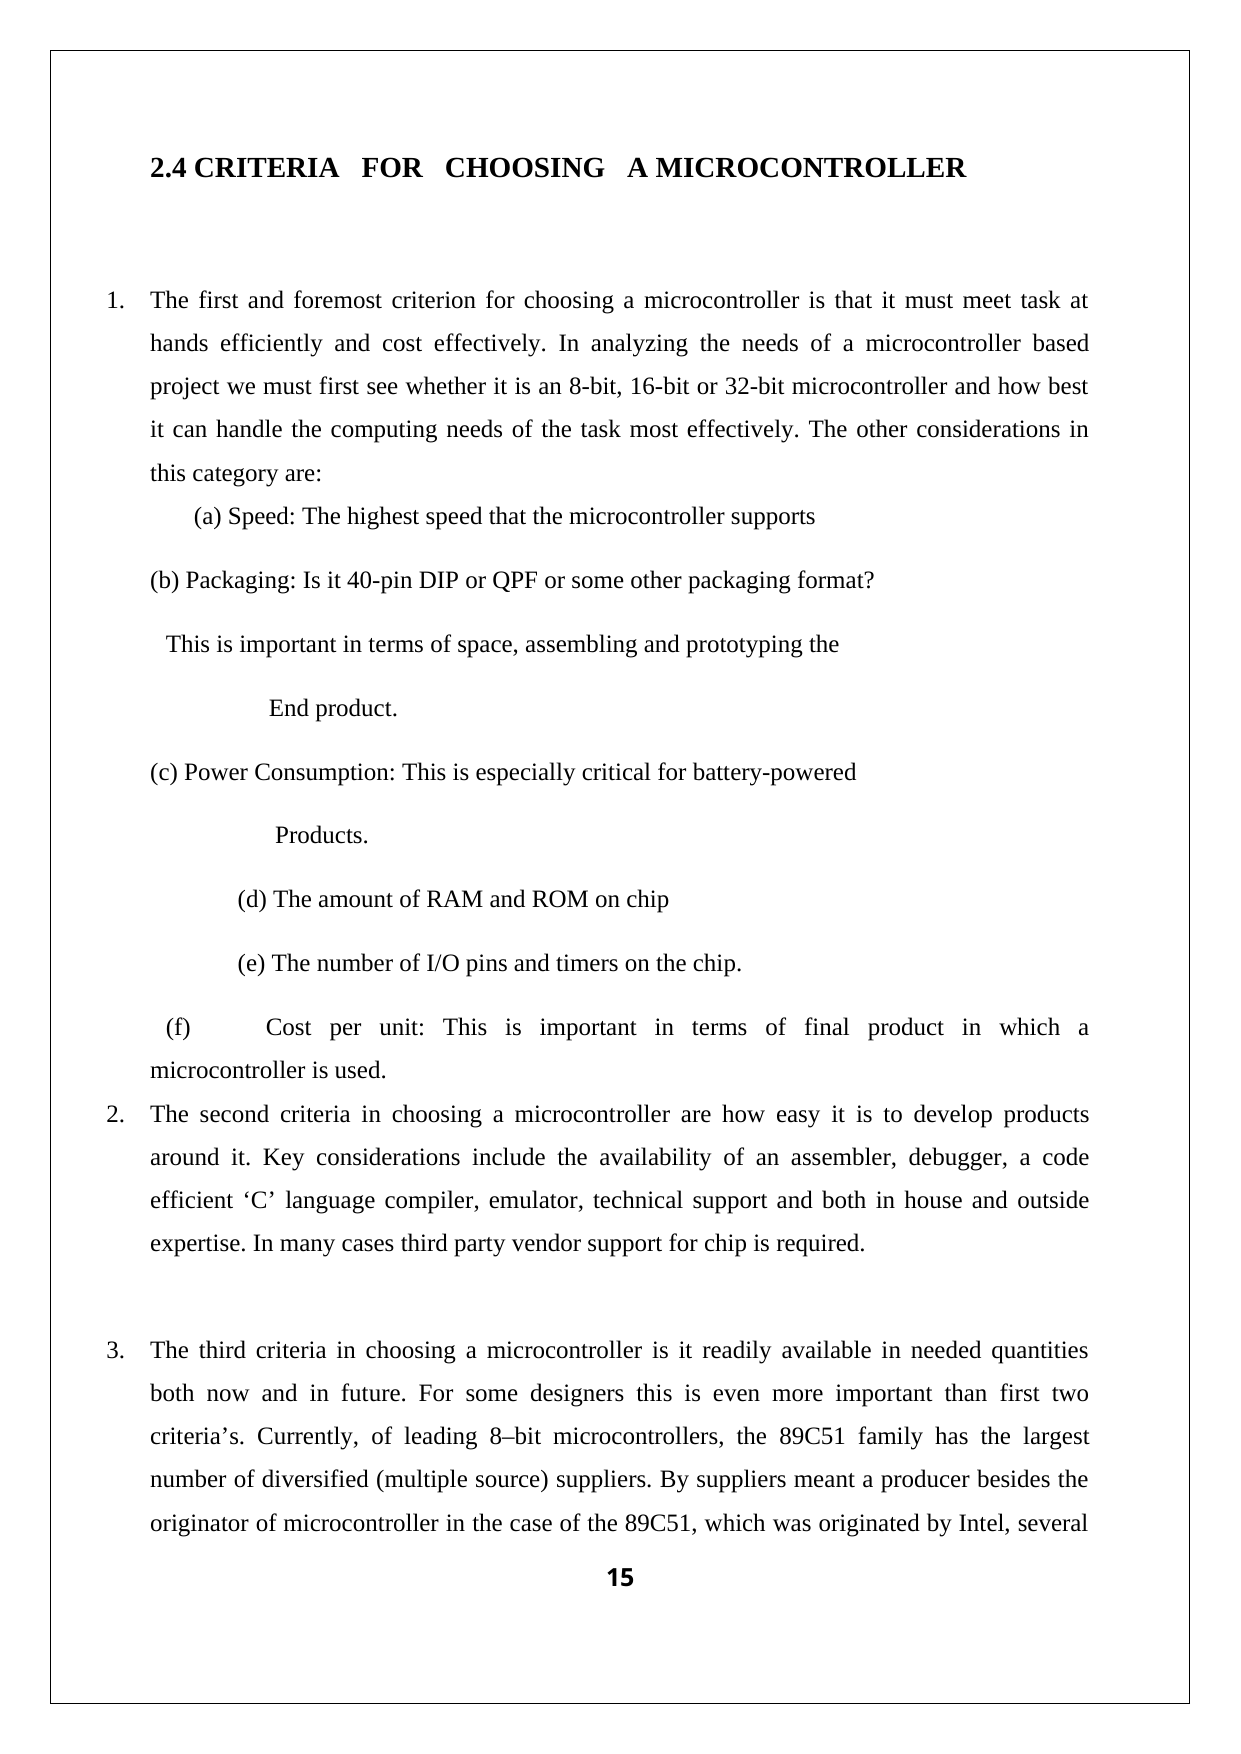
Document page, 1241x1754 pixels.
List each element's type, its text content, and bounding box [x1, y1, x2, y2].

list The first and foremost criterion for choosing a microcontroller is that it must meet task at hands efficiently and cost effectively. In analyzing the needs of a microcontroller based project we must first see whether it is an 8-bit, 16-bit or 32-bit microcontroller and how best it can handle the computing needs of the task most effectively. The other considerations in this category are: [106, 285, 1090, 486]
text This is important in terms of space, assembling and prototyping the [150, 629, 1090, 657]
text (a) Speed: The highest speed that the microcontroller supports [150, 501, 1090, 529]
list The second criteria in choosing a microcontroller are how easy it is to develop products around it. Key considerations include the availability of an assembler, debugger, a code efficient ‘C’ language compiler, emulator, technical support and both in house and outside expertise. In many cases third party vendor support for chip is required. [106, 1099, 1090, 1257]
text Products. [150, 821, 1090, 849]
list Cost per unit: This is important in terms of final product in which a microcontroller is used. [150, 1012, 1090, 1084]
text (d) The amount of RAM and ROM on chip [150, 884, 1090, 913]
text End product. [150, 693, 1090, 721]
text (b) Packaging: Is it 40-pin DIP or QPF or some other packaging format? [150, 565, 1090, 593]
text 2.4 CRITERIA FOR CHOOSING A MICROCONTROLLER [150, 150, 1090, 183]
text (c) Power Consumption: This is especially critical for battery-powered [150, 757, 1090, 785]
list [106, 1335, 1090, 1536]
text (e) The number of I/O pins and timers on the chip. [150, 948, 1090, 977]
